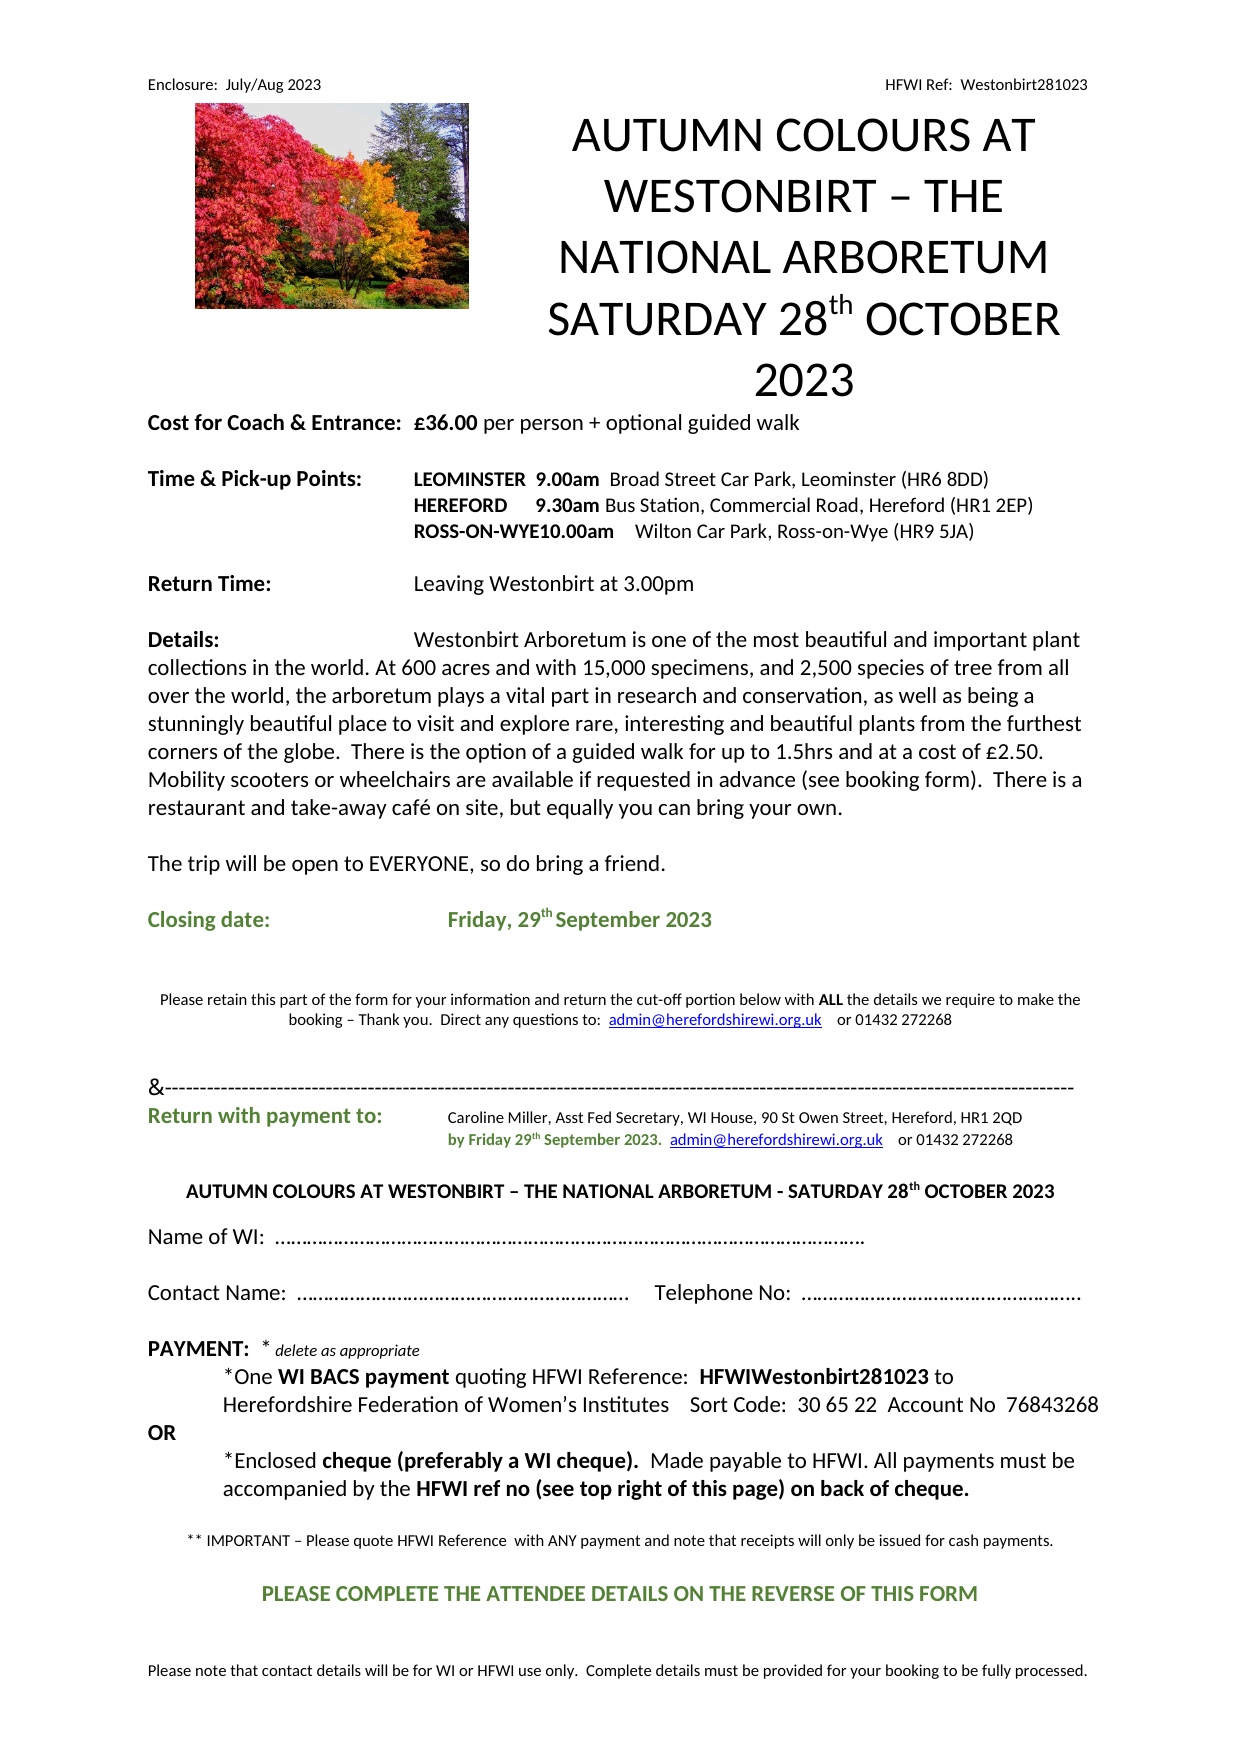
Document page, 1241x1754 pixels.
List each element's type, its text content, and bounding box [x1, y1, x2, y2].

table_header [148, 103, 516, 408]
text ** IMPORTANT – Please quote HFWI Reference with ANY payment and note that receipts will only be issued for cash payments. [148, 1530, 1092, 1551]
text PAYMENT: * delete as appropriate [148, 1334, 1092, 1362]
text by Friday 29th September 2023. admin@herefordshirewi.org.uk or 01432 272268 [148, 1130, 1092, 1150]
text Return Time: Leaving Westonbirt at 3.00pm [148, 569, 1092, 597]
text AUTUMN COLOURS AT WESTONBIRT – THE NATIONAL ARBORETUM - SATURDAY 28th OCTOBER 2023 [148, 1178, 1092, 1203]
text Please retain this part of the form for your information and return the cut-off portion below with ALL the details we require to make the booking – Thank you. Direct any questions to: admin@herefordshirewi.org.uk or 01432 272268 [148, 989, 1092, 1030]
text PLEASE COMPLETE THE ATTENDEE DETAILS ON THE REVERSE OF THIS FORM [148, 1579, 1092, 1607]
text Contact Name: ……………………………………………………… Telephone No: …………………………………………….. [148, 1278, 1092, 1306]
picture [195, 103, 469, 309]
text Herefordshire Federation of Women’s Institutes Sort Code: 30 65 22 Account No 76843268 [148, 1390, 1137, 1418]
text Name of WI: …………………………………………………………………………………………………. [148, 1222, 1092, 1250]
text Time & Pick-up Points: LEOMINSTER 9.00am Broad Street Car Park, Leominster (HR6 8DD) HEREFORD 9.30am Bus Station, Commercial Road, Hereford (HR1 2EP) ROSS-ON-WYE10.00am Wilton Car Park, Ross-on-Wye (HR9 5JA) [148, 464, 1092, 543]
text Cost for Coach & Entrance: £36.00 per person + optional guided walk [148, 408, 1092, 437]
text OR [148, 1418, 1092, 1446]
text &---------------------------------------------------------------------------------------------------------------------------------- [148, 1070, 1092, 1102]
table_header AUTUMN COLOURS AT WESTONBIRT – THE NATIONAL ARBORETUM SATURDAY 28th OCTOBER 2023 [516, 103, 1091, 408]
text The trip will be open to EVERYONE, so do bring a friend. [148, 849, 1092, 877]
text Return with payment to: Caroline Miller, Asst Fed Secretary, WI House, 90 St Owen Street, Hereford, HR1 2QD [148, 1102, 1092, 1130]
text *One WI BACS payment quoting HFWI Reference: HFWIWestonbirt281023 to [148, 1362, 1137, 1390]
text Details: Westonbirt Arboretum is one of the most beautiful and important plant collections in the world. At 600 acres and with 15,000 specimens, and 2,500 species of tree from all over the world, the arboretum plays a vital part in research and conservation, as well as being a stunningly beautiful place to visit and explore rare, interesting and beautiful plants from the furthest corners of the globe. There is the option of a guided walk for up to 1.5hrs and at a cost of £2.50. Mobility scooters or wheelchairs are available if requested in advance (see booking form). There is a restaurant and take-away café on site, but equally you can bring your own. [148, 625, 1092, 821]
text *Enclosed cheque (preferably a WI cheque). Made payable to HFWI. All payments must be accompanied by the HFWI ref no (see top right of this page) on back of cheque. [223, 1446, 1092, 1502]
text Closing date: Friday, 29th September 2023 [148, 905, 1092, 933]
